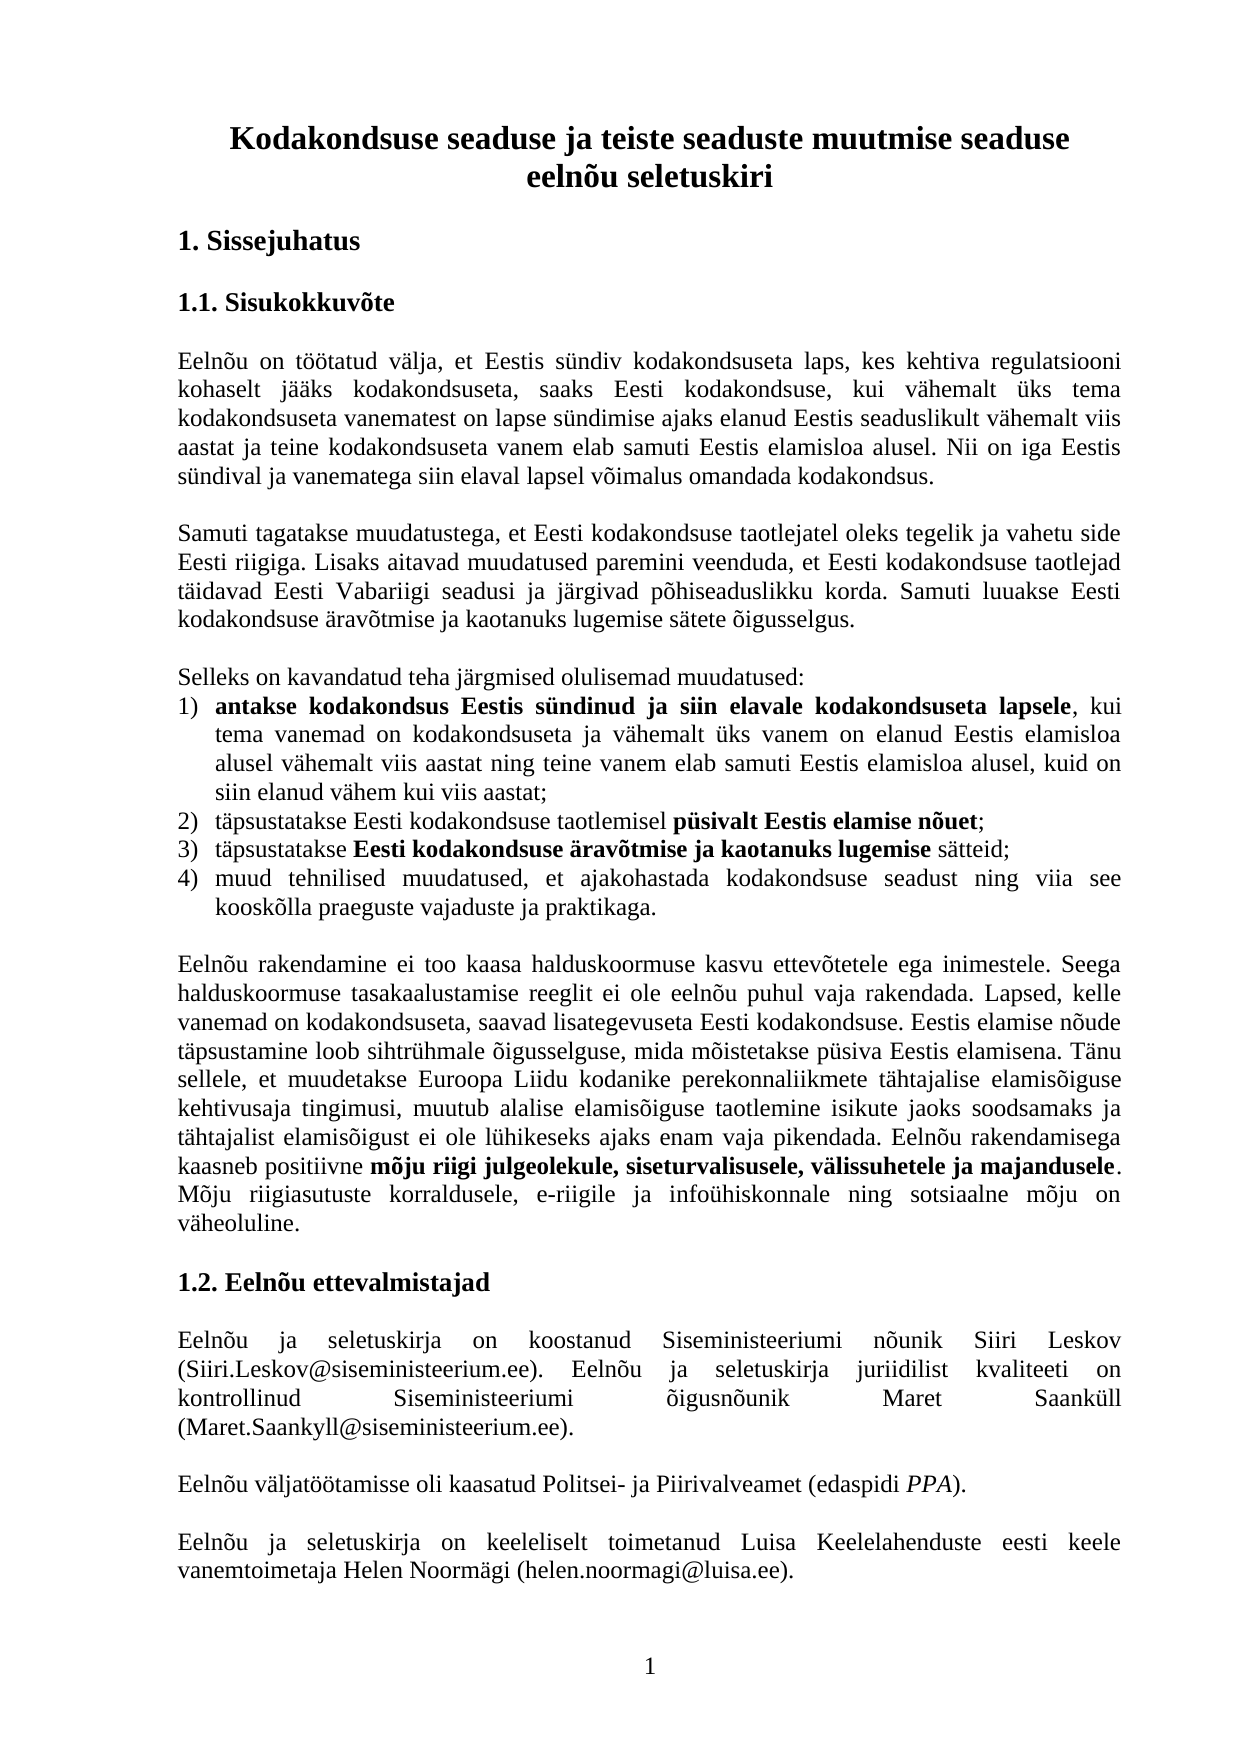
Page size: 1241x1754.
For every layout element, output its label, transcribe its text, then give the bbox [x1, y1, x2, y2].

text 1.1. Sisukokkuvõte [177, 286, 1122, 317]
text Eelnõu ja seletuskirja on koostanud Siseministeeriumi nõunik Siiri Leskov (Siiri.Leskov@siseministeerium.ee). Eelnõu ja seletuskirja juriidilist kvaliteeti on kontrollinud Siseministeeriumi õigusnõunik Maret Saanküll (Maret.Saankyll@siseministeerium.ee). [177, 1326, 1122, 1441]
text Eelnõu on töötatud välja, et Eestis sündiv kodakondsuseta laps, kes kehtiva regulatsiooni kohaselt jääks kodakondsuseta, saaks Eesti kodakondsuse, kui vähemalt üks tema kodakondsuseta vanematest on lapse sündimise ajaks elanud Eestis seaduslikult vähemalt viis aastat ja teine kodakondsuseta vanem elab samuti Eestis elamisloa alusel. Nii on iga Eestis sündival ja vanematega siin elaval lapsel võimalus omandada kodakondsus. [177, 346, 1122, 489]
text Eelnõu rakendamine ei too kaasa halduskoormuse kasvu ettevõtetele ega inimestele. Seega halduskoormuse tasakaalustamise reeglit ei ole eelnõu puhul vaja rakendada. Lapsed, kelle vanemad on kodakondsuseta, saavad lisategevuseta Eesti kodakondsuse. Eestis elamise nõude täpsustamine loob sihtrühmale õigusselguse, mida mõistetakse püsiva Eestis elamisena. Tänu sellele, et muudetakse Euroopa Liidu kodanike perekonnaliikmete tähtajalise elamisõiguse kehtivusaja tingimusi, muutub alalise elamisõiguse taotlemine isikute jaoks soodsamaks ja tähtajalist elamisõigust ei ole lühikeseks ajaks enam vaja pikendada. Eelnõu rakendamisega kaasneb positiivne mõju riigi julgeolekule, siseturvalisusele, välissuhetele ja majandusele. Mõju riigiasutuste korraldusele, e-riigile ja infoühiskonnale ning sotsiaalne mõju on väheoluline. [177, 949, 1122, 1237]
text eelnõu seletuskiri [177, 156, 1122, 195]
list muud tehnilised muudatused, et ajakohastada kodakondsuse seadust ning viia see kooskõlla praeguste vajaduste ja praktikaga. [177, 863, 1122, 921]
text Selleks on kavandatud teha järgmised olulisemad muudatused: [177, 662, 1122, 691]
text Eelnõu ja seletuskirja on keeleliselt toimetanud Luisa Keelelahenduste eesti keele vanemtoimetaja Helen Noormägi (helen.noormagi@luisa.ee). [177, 1527, 1122, 1584]
list täpsustatakse Eesti kodakondsuse äravõtmise ja kaotanuks lugemise sätteid; [177, 834, 1122, 863]
list antakse kodakondsus Eestis sündinud ja siin elavale kodakondsuseta lapsele, kui tema vanemad on kodakondsuseta ja vähemalt üks vanem on elanud Eestis elamisloa alusel vähemalt viis aastat ning teine vanem elab samuti Eestis elamisloa alusel, kuid on siin elanud vähem kui viis aastat; [177, 691, 1122, 806]
text Eelnõu väljatöötamisse oli kaasatud Politsei- ja Piirivalveamet (edaspidi PPA). [177, 1469, 1122, 1498]
text Kodakondsuse seaduse ja teiste seaduste muutmise seaduse [177, 118, 1122, 156]
text 1. Sissejuhatus [177, 223, 1122, 257]
list täpsustatakse Eesti kodakondsuse taotlemisel püsivalt Eestis elamise nõuet; [177, 806, 1122, 834]
text Samuti tagatakse muudatustega, et Eesti kodakondsuse taotlejatel oleks tegelik ja vahetu side Eesti riigiga. Lisaks aitavad muudatused paremini veenduda, et Eesti kodakondsuse taotlejad täidavad Eesti Vabariigi seadusi ja järgivad põhiseaduslikku korda. Samuti luuakse Eesti kodakondsuse äravõtmise ja kaotanuks lugemise sätete õigusselgus. [177, 518, 1122, 633]
text 1.2. Eelnõu ettevalmistajad [177, 1266, 1122, 1297]
